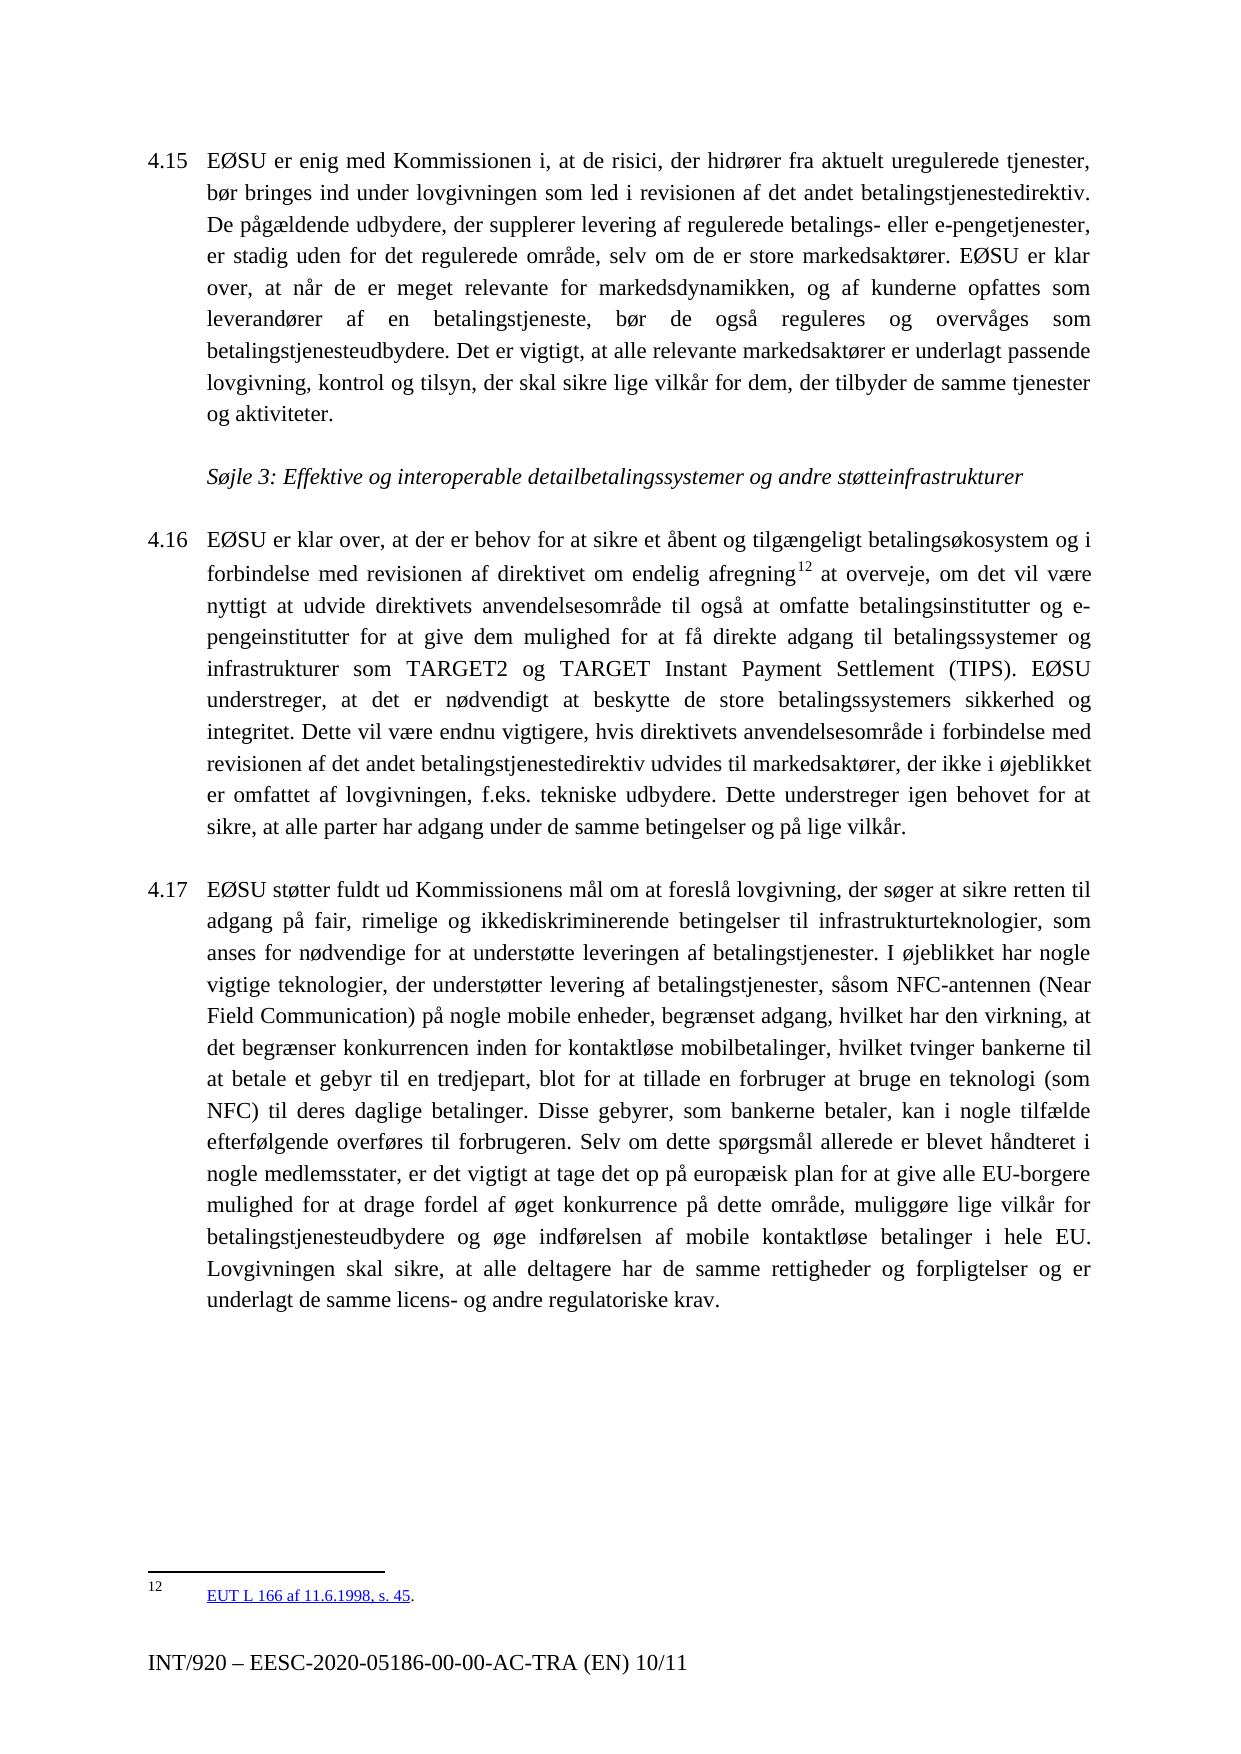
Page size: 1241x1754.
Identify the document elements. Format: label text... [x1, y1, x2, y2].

subtitle EØSU er klar over, at der er behov for at sikre et åbent og tilgængeligt betalingsøkosystem og i forbindelse med revisionen af direktivet om endelig afregning at overveje, om det vil være nyttigt at udvide direktivets anvendelsesområde til også at omfatte betalingsinstitutter og e-pengeinstitutter for at give dem mulighed for at få direkte adgang til betalingssystemer og infrastrukturer som TARGET2 og TARGET Instant Payment Settlement (TIPS). EØSU understreger, at det er nødvendigt at beskytte de store betalingssystemers sikkerhed og integritet. Dette vil være endnu vigtigere, hvis direktivets anvendelsesområde i forbindelse med revisionen af det andet betalingstjenestedirektiv udvides til markedsaktører, der ikke i øjeblikket er omfattet af lovgivningen, f.eks. tekniske udbydere. Dette understreger igen behovet for at sikre, at alle parter har adgang under de samme betingelser og på lige vilkår. [148, 526, 1093, 839]
text Søjle 3: Effektive og interoperable detailbetalingssystemer og andre støtteinfrastrukturer [207, 463, 1093, 489]
subtitle EØSU er enig med Kommissionen i, at de risici, der hidrører fra aktuelt uregulerede tjenester, bør bringes ind under lovgivningen som led i revisionen af det andet betalingstjenestedirektiv. De pågældende udbydere, der supplerer levering af regulerede betalings- eller e-pengetjenester, er stadig uden for det regulerede område, selv om de er store markedsaktører. EØSU er klar over, at når de er meget relevante for markedsdynamikken, og af kunderne opfattes som leverandører af en betalingstjeneste, bør de også reguleres og overvåges som betalingstjenesteudbydere. Det er vigtigt, at alle relevante markedsaktører er underlagt passende lovgivning, kontrol og tilsyn, der skal sikre lige vilkår for dem, der tilbyder de samme tjenester og aktiviteter. [148, 148, 1093, 426]
subtitle EØSU støtter fuldt ud Kommissionens mål om at foreslå lovgivning, der søger at sikre retten til adgang på fair, rimelige og ikkediskriminerende betingelser til infrastrukturteknologier, som anses for nødvendige for at understøtte leveringen af betalingstjenester. I øjeblikket har nogle vigtige teknologier, der understøtter levering af betalingstjenester, såsom NFC-antennen (Near Field Communication) på nogle mobile enheder, begrænset adgang, hvilket har den virkning, at det begrænser konkurrencen inden for kontaktløse mobilbetalinger, hvilket tvinger bankerne til at betale et gebyr til en tredjepart, blot for at tillade en forbruger at bruge en teknologi (som NFC) til deres daglige betalinger. Disse gebyrer, som bankerne betaler, kan i nogle tilfælde efterfølgende overføres til forbrugeren. Selv om dette spørgsmål allerede er blevet håndteret i nogle medlemsstater, er det vigtigt at tage det op på europæisk plan for at give alle EU-borgere mulighed for at drage fordel af øget konkurrence på dette område, muliggøre lige vilkår for betalingstjenesteudbydere og øge indførelsen af mobile kontaktløse betalinger i hele EU. Lovgivningen skal sikre, at alle deltagere har de samme rettigheder og forpligtelser og er underlagt de samme licens- og andre regulatoriske krav. [148, 876, 1093, 1313]
